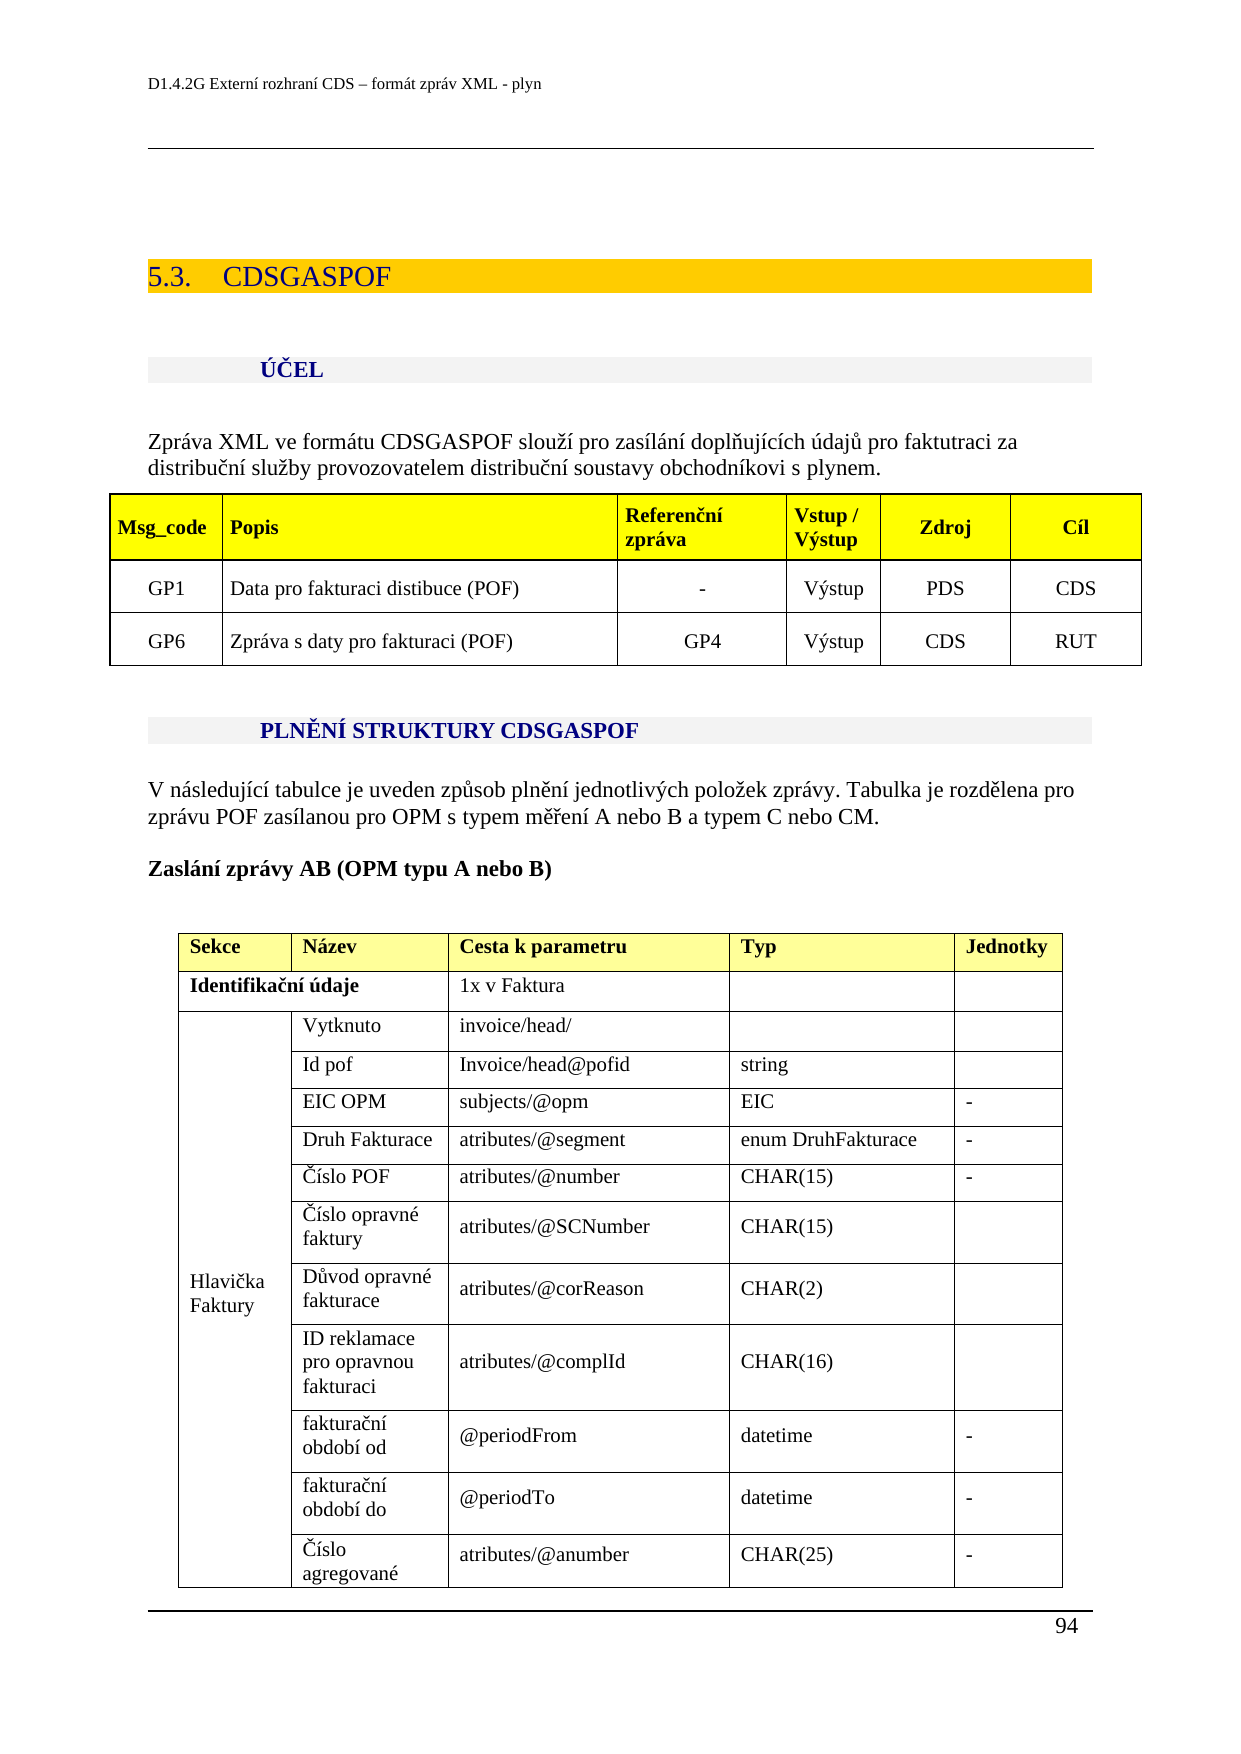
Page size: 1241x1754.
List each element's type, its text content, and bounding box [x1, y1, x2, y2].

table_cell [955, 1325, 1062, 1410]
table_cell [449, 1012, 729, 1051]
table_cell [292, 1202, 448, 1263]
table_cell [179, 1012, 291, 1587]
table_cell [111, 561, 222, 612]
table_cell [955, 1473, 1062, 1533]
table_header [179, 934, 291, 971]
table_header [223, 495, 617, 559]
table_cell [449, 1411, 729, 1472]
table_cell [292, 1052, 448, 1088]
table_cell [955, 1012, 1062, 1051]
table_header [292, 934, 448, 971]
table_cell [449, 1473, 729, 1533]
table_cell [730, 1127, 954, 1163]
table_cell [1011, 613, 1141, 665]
text Zpráva XML ve formátu CDSGASPOF slouží pro zasílání doplňujících údajů pro faktutraci za distribuční služby provozovatelem distribuční soustavy obchodníkovi s plynem. [148, 428, 1092, 481]
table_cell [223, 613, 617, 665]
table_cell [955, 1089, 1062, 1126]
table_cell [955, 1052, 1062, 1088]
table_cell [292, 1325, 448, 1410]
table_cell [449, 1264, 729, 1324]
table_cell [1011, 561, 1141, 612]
subtitle CDSGASPOF [148, 259, 1092, 293]
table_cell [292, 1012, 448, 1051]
text V následující tabulce je uveden způsob plnění jednotlivých položek zprávy. Tabulka je rozdělena pro zprávu POF zasílanou pro OPM s typem měření A nebo B a typem C nebo CM. [148, 776, 1092, 829]
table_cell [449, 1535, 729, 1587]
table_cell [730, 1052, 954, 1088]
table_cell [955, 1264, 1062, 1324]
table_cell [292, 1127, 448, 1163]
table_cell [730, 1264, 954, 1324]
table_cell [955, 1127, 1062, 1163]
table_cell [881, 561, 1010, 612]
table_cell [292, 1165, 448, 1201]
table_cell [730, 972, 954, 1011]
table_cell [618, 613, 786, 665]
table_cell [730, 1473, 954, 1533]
text Zaslání zprávy AB (OPM typu A nebo B) [148, 856, 1092, 882]
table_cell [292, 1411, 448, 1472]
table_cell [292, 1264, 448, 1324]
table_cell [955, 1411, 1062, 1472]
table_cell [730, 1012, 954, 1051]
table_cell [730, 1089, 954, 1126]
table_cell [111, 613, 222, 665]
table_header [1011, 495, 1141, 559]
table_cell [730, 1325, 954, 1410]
subtitle Účel [148, 357, 1092, 383]
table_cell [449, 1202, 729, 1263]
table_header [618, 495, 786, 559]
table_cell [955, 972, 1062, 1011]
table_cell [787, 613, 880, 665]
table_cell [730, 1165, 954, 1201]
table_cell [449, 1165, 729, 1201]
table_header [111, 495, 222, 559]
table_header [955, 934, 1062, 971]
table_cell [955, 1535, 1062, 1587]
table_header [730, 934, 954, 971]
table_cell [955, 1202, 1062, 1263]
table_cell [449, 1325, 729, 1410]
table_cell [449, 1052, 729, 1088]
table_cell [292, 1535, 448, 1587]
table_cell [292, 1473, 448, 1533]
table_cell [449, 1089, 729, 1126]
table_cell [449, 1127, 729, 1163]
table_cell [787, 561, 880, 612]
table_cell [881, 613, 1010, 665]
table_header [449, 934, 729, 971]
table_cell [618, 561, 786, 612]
subtitle Plnění struktury CDSGASPOF [148, 717, 1092, 744]
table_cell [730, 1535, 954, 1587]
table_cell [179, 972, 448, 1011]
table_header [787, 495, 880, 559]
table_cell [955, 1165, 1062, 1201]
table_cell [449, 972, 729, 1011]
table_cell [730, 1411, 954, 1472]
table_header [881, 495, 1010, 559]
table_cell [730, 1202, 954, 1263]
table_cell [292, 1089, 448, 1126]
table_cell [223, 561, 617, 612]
